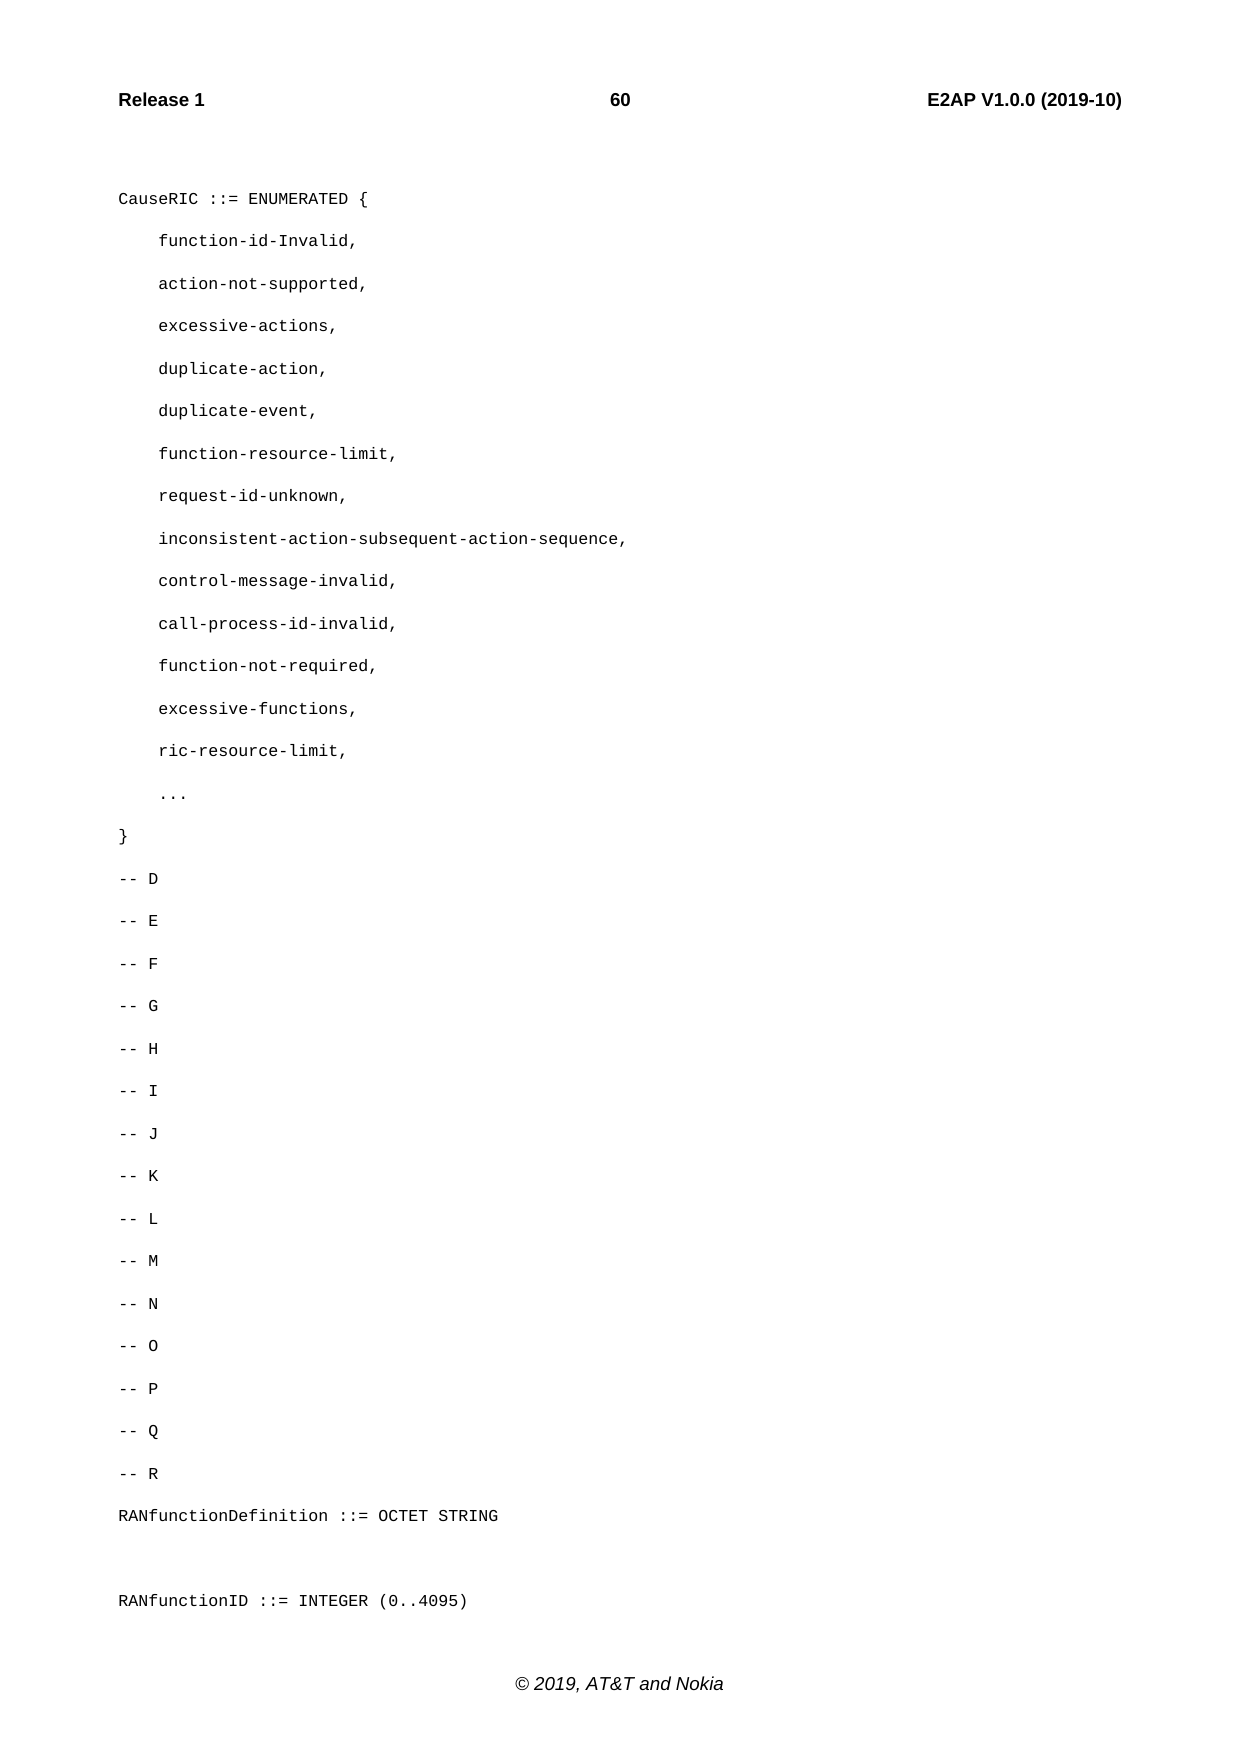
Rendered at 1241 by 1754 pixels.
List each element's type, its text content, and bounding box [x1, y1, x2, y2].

text -- M [118, 1253, 1122, 1272]
text excessive-actions, [118, 318, 1122, 337]
text -- I [118, 1083, 1122, 1102]
text -- F [118, 955, 1122, 974]
text -- E [118, 913, 1122, 932]
text duplicate-action, [118, 360, 1122, 379]
text CauseRIC ::= ENUMERATED { [118, 190, 1122, 209]
text call-process-id-invalid, [118, 615, 1122, 634]
text duplicate-event, [118, 403, 1122, 422]
text -- P [118, 1380, 1122, 1399]
text RANfunctionID ::= INTEGER (0..4095) [118, 1593, 1122, 1612]
text -- N [118, 1295, 1122, 1314]
text -- L [118, 1210, 1122, 1229]
text function-resource-limit, [118, 445, 1122, 464]
text function-id-Invalid, [118, 233, 1122, 252]
text -- Q [118, 1423, 1122, 1442]
text ... [118, 785, 1122, 804]
text -- R [118, 1465, 1122, 1484]
text function-not-required, [118, 658, 1122, 677]
text -- J [118, 1125, 1122, 1144]
text request-id-unknown, [118, 488, 1122, 507]
text action-not-supported, [118, 275, 1122, 294]
text control-message-invalid, [118, 573, 1122, 592]
text -- O [118, 1338, 1122, 1357]
text -- G [118, 998, 1122, 1017]
text -- H [118, 1040, 1122, 1059]
text ric-resource-limit, [118, 743, 1122, 762]
text -- D [118, 870, 1122, 889]
text inconsistent-action-subsequent-action-sequence, [118, 530, 1122, 549]
text -- K [118, 1168, 1122, 1187]
text RANfunctionDefinition ::= OCTET STRING [118, 1508, 1122, 1527]
text } [118, 828, 1122, 847]
text excessive-functions, [118, 700, 1122, 719]
